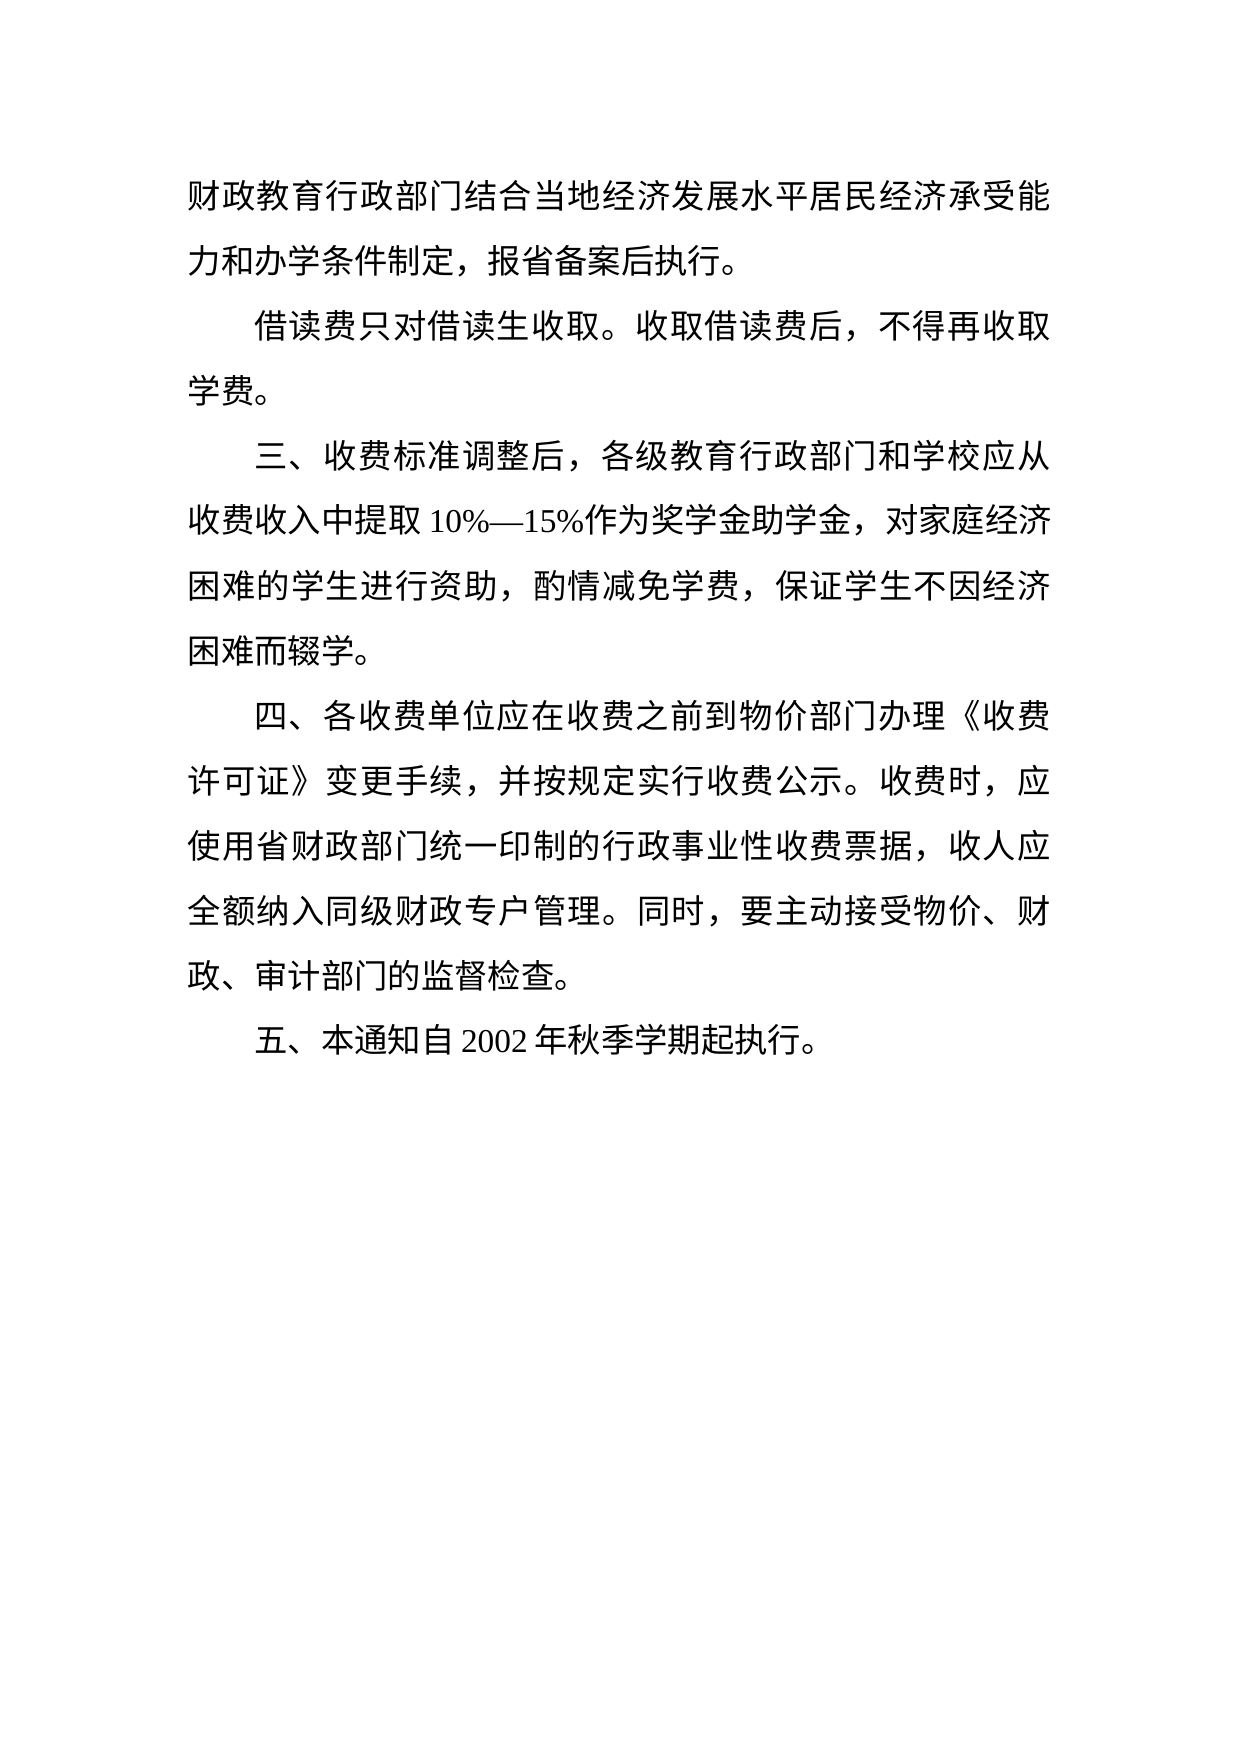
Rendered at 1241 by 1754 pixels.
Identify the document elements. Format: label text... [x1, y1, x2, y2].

list 借读费只对借读生收取。收取借读费后，不得再收取学费。 [187, 292, 1053, 422]
list 四、各收费单位应在收费之前到物价部门办理《收费许可证》变更手续，并按规定实行收费公示。收费时，应使用省财政部门统一印制的行政事业性收费票据，收人应全额纳入同级财政专户管理。同时，要主动接受物价、财政、审计部门的监督检查。 [187, 682, 1053, 1007]
list 五、本通知自2002年秋季学期起执行。 [187, 1007, 1053, 1072]
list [187, 162, 1053, 292]
list 三、收费标准调整后，各级教育行政部门和学校应从收费收入中提取10%—15%作为奖学金助学金，对家庭经济困难的学生进行资助，酌情减免学费，保证学生不因经济困难而辍学。 [187, 422, 1053, 682]
